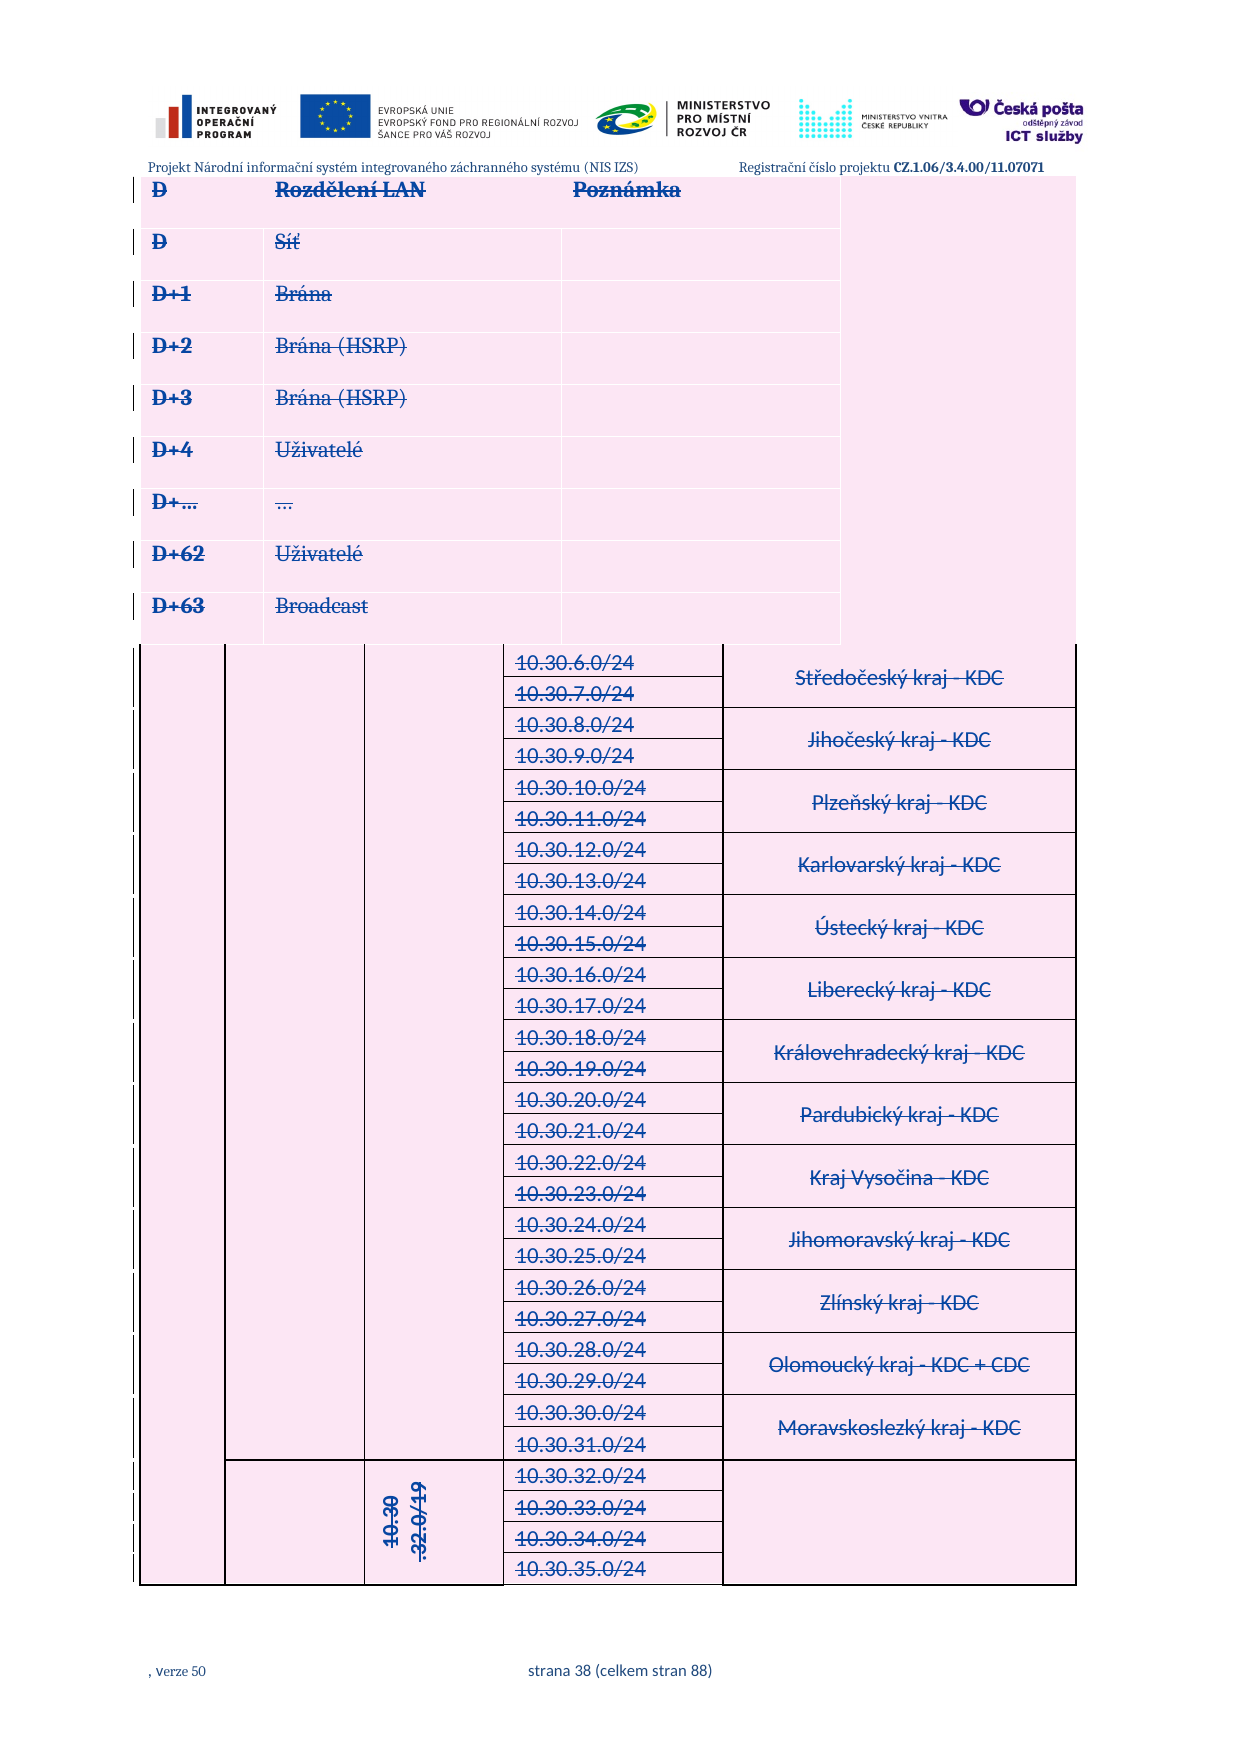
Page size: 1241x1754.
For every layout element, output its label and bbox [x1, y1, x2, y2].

picture [147, 86, 1091, 152]
